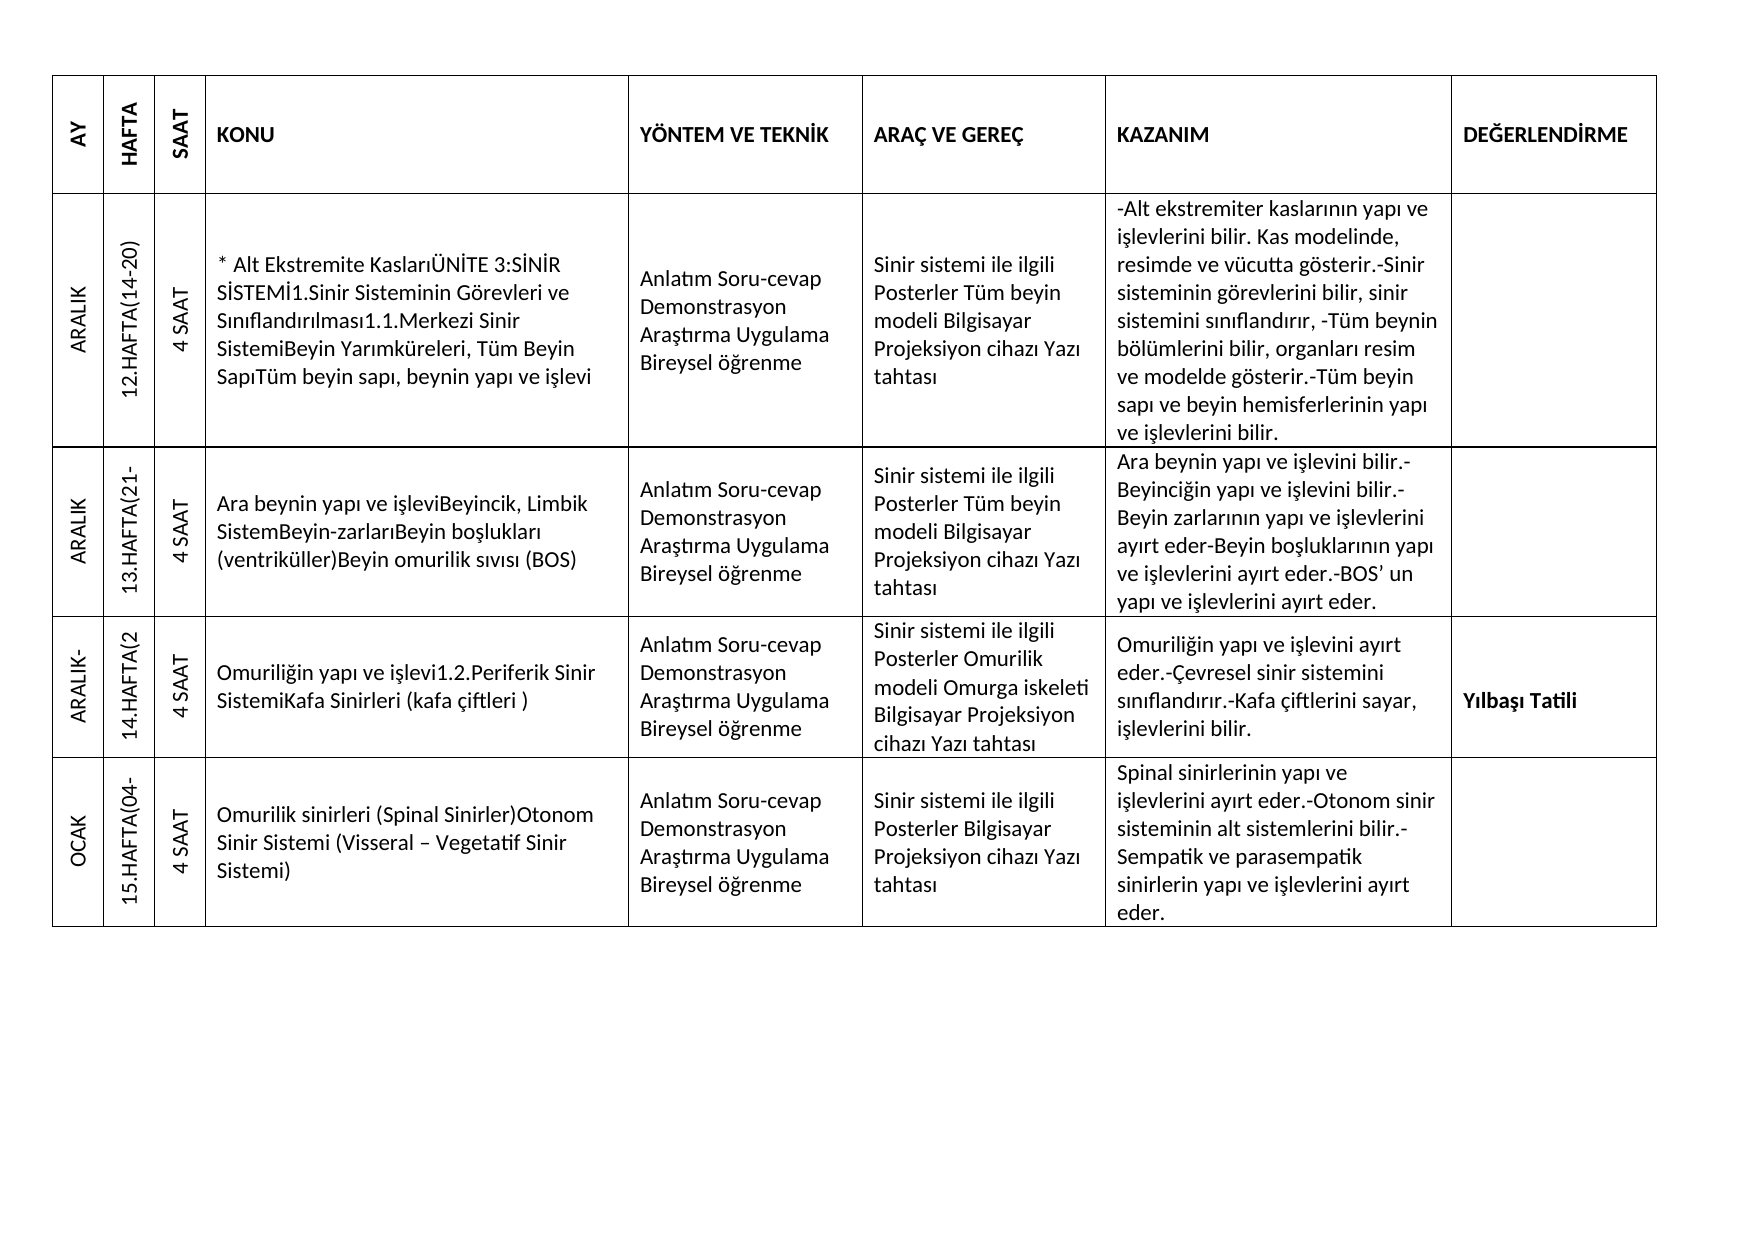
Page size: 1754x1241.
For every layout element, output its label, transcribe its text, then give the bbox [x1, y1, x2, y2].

table_cell 4 SAAT [155, 194, 205, 446]
table_header ARAÇ VE GEREÇ [863, 76, 1105, 193]
table_cell 13.HAFTA(21-27) [104, 448, 154, 616]
table_cell 4 SAAT [155, 617, 205, 757]
table_cell Sinir sistemi ile ilgili Posterler Bilgisayar Projeksiyon cihazı Yazı tahtası [863, 758, 1105, 926]
table_cell ARALIK-OCAK [53, 617, 103, 757]
table_cell 14.HAFTA(28-03) [104, 617, 154, 757]
table_cell * Alt Ekstremite KaslarıÜNİTE 3:SİNİR SİSTEMİ1.Sinir Sisteminin Görevleri ve Sınıflandırılması1.1.Merkezi Sinir SistemiBeyin Yarımküreleri, Tüm Beyin SapıTüm beyin sapı, beynin yapı ve işlevi [206, 194, 628, 446]
table_header KONU [206, 76, 628, 193]
table_cell [1452, 448, 1656, 616]
table_cell Yılbaşı Tatili [1452, 617, 1656, 757]
table_header SAAT [155, 76, 205, 193]
table_cell [1452, 758, 1656, 926]
table_cell Omuriliğin yapı ve işlevini ayırt eder.-Çevresel sinir sistemini sınıflandırır.-Kafa çiftlerini sayar, işlevlerini bilir. [1106, 617, 1451, 757]
table_header DEĞERLENDİRME [1452, 76, 1656, 193]
table_cell 4 SAAT [155, 448, 205, 616]
table_cell ARALIK [53, 448, 103, 616]
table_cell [629, 194, 862, 446]
table_cell [1452, 194, 1656, 446]
table_cell Sinir sistemi ile ilgili Posterler Omurilik modeli Omurga iskeleti Bilgisayar Projeksiyon cihazı Yazı tahtası [863, 617, 1105, 757]
table_cell Spinal sinirlerinin yapı ve işlevlerini ayırt eder.-Otonom sinir sisteminin alt sistemlerini bilir.-Sempatik ve parasempatik sinirlerin yapı ve işlevlerini ayırt eder. [1106, 758, 1451, 926]
table_cell Ara beynin yapı ve işleviBeyincik, Limbik SistemBeyin-zarlarıBeyin boşlukları (ventriküller)Beyin omurilik sıvısı (BOS) [206, 448, 628, 616]
table_cell 4 SAAT [155, 758, 205, 926]
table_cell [629, 758, 862, 926]
table_cell Anlatım Soru-cevap Demonstrasyon Araştırma Uygulama Bireysel öğrenme [629, 448, 862, 616]
table_header YÖNTEM VE TEKNİK [629, 76, 862, 193]
table_cell Omuriliğin yapı ve işlevi1.2.Periferik Sinir SistemiKafa Sinirleri (kafa çiftleri ) [206, 617, 628, 757]
table_cell 15.HAFTA(04-10) [104, 758, 154, 926]
table_cell Ara beynin yapı ve işlevini bilir.-Beyinciğin yapı ve işlevini bilir.-Beyin zarlarının yapı ve işlevlerini ayırt eder-Beyin boşluklarının yapı ve işlevlerini ayırt eder.-BOS’ un yapı ve işlevlerini ayırt eder. [1106, 448, 1451, 616]
table_cell Sinir sistemi ile ilgili Posterler Tüm beyin modeli Bilgisayar Projeksiyon cihazı Yazı tahtası [863, 448, 1105, 616]
table_cell ARALIK [53, 194, 103, 446]
table_cell 12.HAFTA(14-20) [104, 194, 154, 446]
table_header AY [53, 76, 103, 193]
table_header KAZANIM [1106, 76, 1451, 193]
table_header HAFTA [104, 76, 154, 193]
table_cell -Alt ekstremiter kaslarının yapı ve işlevlerini bilir. Kas modelinde, resimde ve vücutta gösterir.-Sinir sisteminin görevlerini bilir, sinir sistemini sınıflandırır, -Tüm beynin bölümlerini bilir, organları resim ve modelde gösterir.-Tüm beyin sapı ve beyin hemisferlerinin yapı ve işlevlerini bilir. [1106, 194, 1451, 446]
table_cell Sinir sistemi ile ilgili Posterler Tüm beyin modeli Bilgisayar Projeksiyon cihazı Yazı tahtası [863, 194, 1105, 446]
table_cell OCAK [53, 758, 103, 926]
table_cell Omurilik sinirleri (Spinal Sinirler)Otonom Sinir Sistemi (Visseral – Vegetatif Sinir Sistemi) [206, 758, 628, 926]
table_cell Anlatım Soru-cevap Demonstrasyon Araştırma Uygulama Bireysel öğrenme [629, 617, 862, 757]
